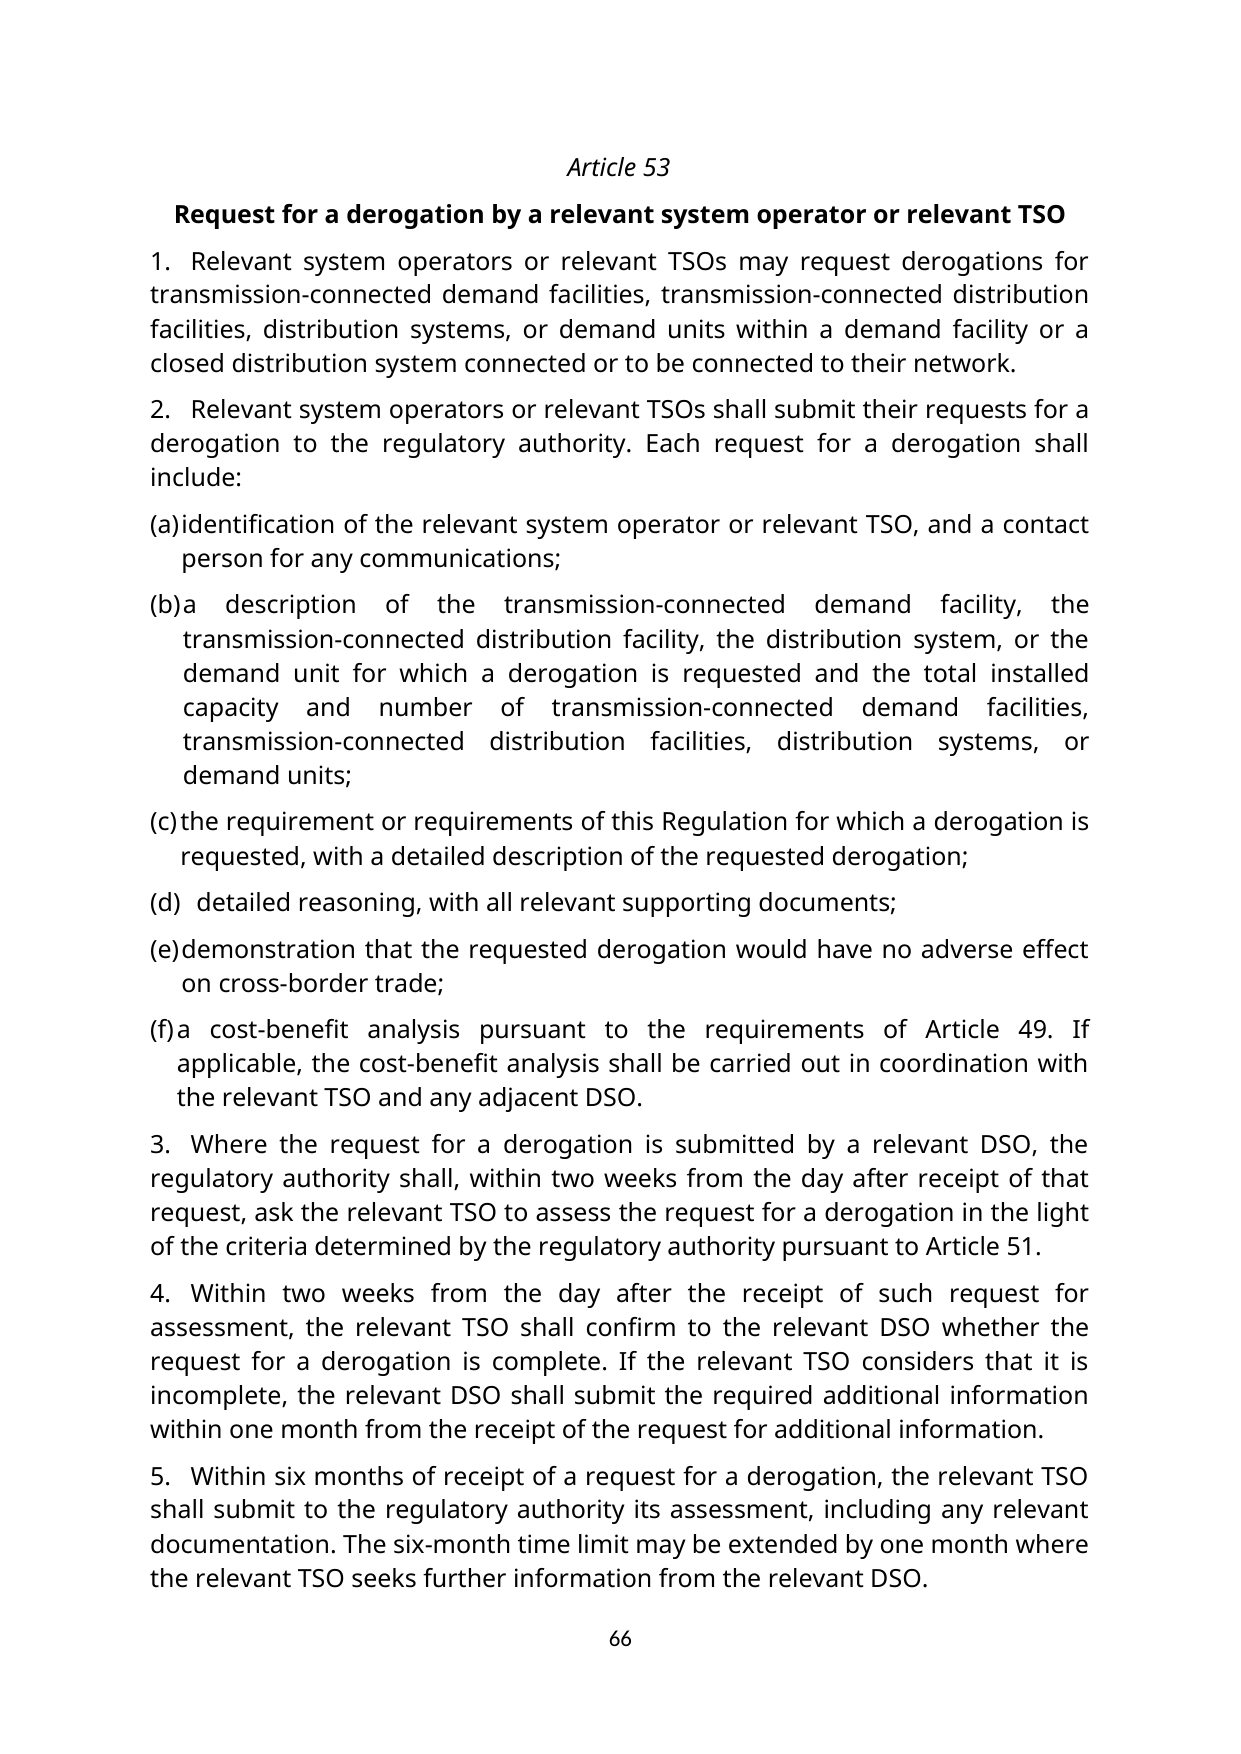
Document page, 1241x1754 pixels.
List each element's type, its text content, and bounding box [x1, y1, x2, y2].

table_header (e) [150, 919, 181, 999]
table_header demonstration that the requested derogation would have no adverse effect on cross-border trade; [181, 919, 1090, 999]
table_header detailed reasoning, with all relevant supporting documents; [196, 872, 1090, 919]
text 1. Relevant system operators or relevant TSOs may request derogations for transmission-connected demand facilities, transmission-connected distribution facilities, distribution systems, or demand units within a demand facility or a closed distribution system connected or to be connected to their network. [150, 243, 1090, 379]
table_header identification of the relevant system operator or relevant TSO, and a contact person for any communications; [181, 494, 1090, 575]
text 2. Relevant system operators or relevant TSOs shall submit their requests for a derogation to the regulatory authority. Each request for a derogation shall include: [150, 392, 1090, 494]
table_header (a) [150, 494, 181, 575]
text Article 53 [150, 150, 1090, 184]
table_header the requirement or requirements of this Regulation for which a derogation is requested, with a detailed description of the requested derogation; [180, 792, 1090, 872]
table_header (f) [150, 999, 177, 1114]
text Request for a derogation by a relevant system operator or relevant TSO [150, 197, 1090, 231]
text 5. Within six months of receipt of a request for a derogation, the relevant TSO shall submit to the regulatory authority its assessment, including any relevant documentation. The six-month time limit may be extended by one month where the relevant TSO seeks further information from the relevant DSO. [150, 1458, 1090, 1594]
text 4. Within two weeks from the day after the receipt of such request for assessment, the relevant TSO shall confirm to the relevant DSO whether the request for a derogation is complete. If the relevant TSO considers that it is incomplete, the relevant DSO shall submit the required additional information within one month from the receipt of the request for additional information. [150, 1275, 1090, 1446]
table_header (c) [150, 792, 180, 872]
table_header (d) [150, 872, 196, 919]
table_header a cost-benefit analysis pursuant to the requirements of Article 49. If applicable, the cost-benefit analysis shall be carried out in coordination with the relevant TSO and any adjacent DSO. [177, 999, 1090, 1114]
table_header (b) [150, 575, 183, 792]
table_header a description of the transmission-connected demand facility, the transmission-connected distribution facility, the distribution system, or the demand unit for which a derogation is requested and the total installed capacity and number of transmission-connected demand facilities, transmission-connected distribution facilities, distribution systems, or demand units; [183, 575, 1090, 792]
text 3. Where the request for a derogation is submitted by a relevant DSO, the regulatory authority shall, within two weeks from the day after receipt of that request, ask the relevant TSO to assess the request for a derogation in the light of the criteria determined by the regulatory authority pursuant to Article 51. [150, 1127, 1090, 1263]
